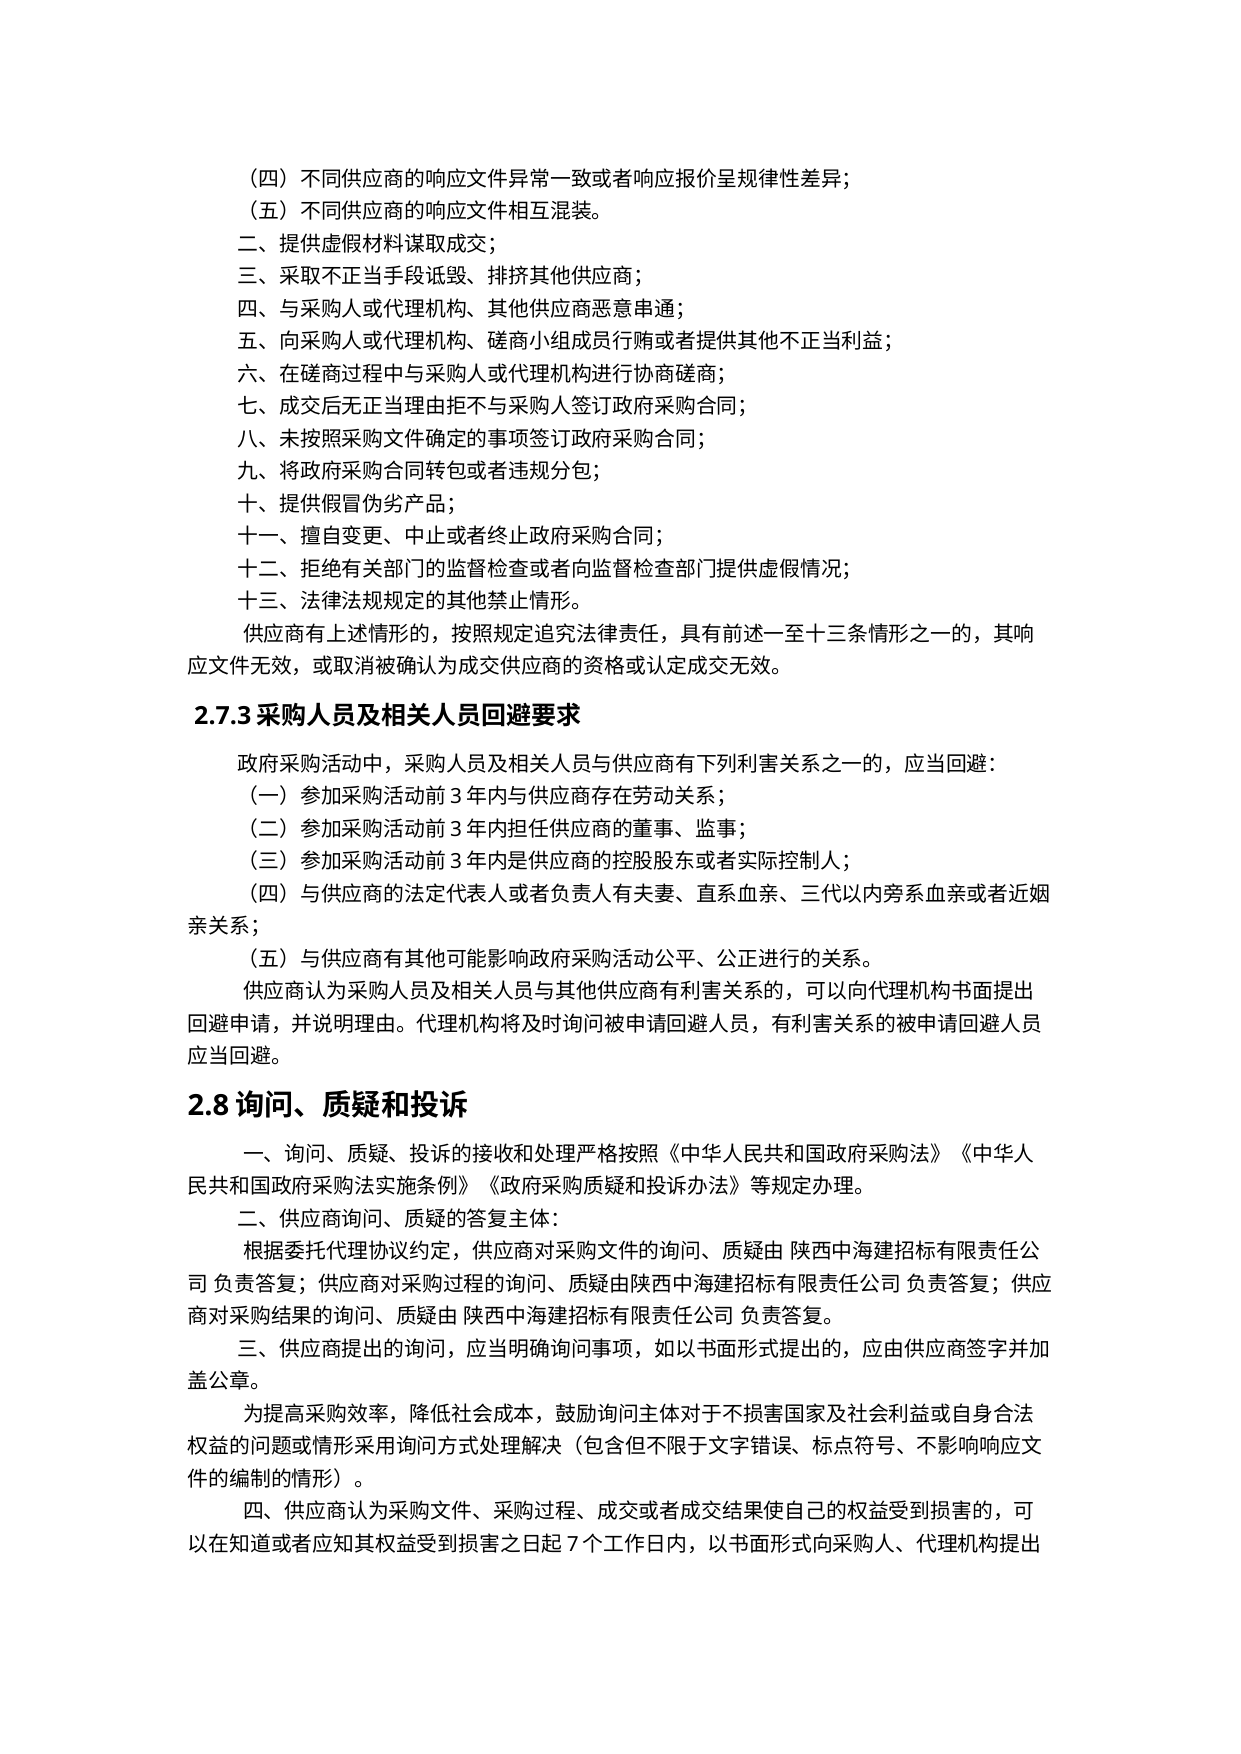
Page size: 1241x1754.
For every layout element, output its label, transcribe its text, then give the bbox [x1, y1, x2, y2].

text （三）参加采购活动前3年内是供应商的控股股东或者实际控制人； [187, 844, 1053, 877]
text 十一、擅自变更、中止或者终止政府采购合同； [187, 519, 1053, 552]
text 供应商有上述情形的，按照规定追究法律责任，具有前述一至十三条情形之一的，其响应文件无效，或取消被确认为成交供应商的资格或认定成交无效。 [187, 617, 1053, 682]
text 三、采取不正当手段诋毁、排挤其他供应商； [187, 259, 1053, 292]
text 九、将政府采购合同转包或者违规分包； [187, 454, 1053, 487]
text （四）与供应商的法定代表人或者负责人有夫妻、直系血亲、三代以内旁系血亲或者近姻亲关系； [187, 877, 1053, 942]
text 七、成交后无正当理由拒不与采购人签订政府采购合同； [187, 389, 1053, 422]
text 政府采购活动中，采购人员及相关人员与供应商有下列利害关系之一的，应当回避： [187, 747, 1053, 779]
text 2.8询问、质疑和投诉 [187, 1072, 1053, 1137]
text （五）不同供应商的响应文件相互混装。 [187, 194, 1053, 227]
text （五）与供应商有其他可能影响政府采购活动公平、公正进行的关系。 [187, 942, 1053, 974]
text （一）参加采购活动前3年内与供应商存在劳动关系； [187, 779, 1053, 812]
text （二）参加采购活动前3年内担任供应商的董事、监事； [187, 812, 1053, 844]
text 八、未按照采购文件确定的事项签订政府采购合同； [187, 422, 1053, 454]
text 二、提供虚假材料谋取成交； [187, 227, 1053, 259]
text 根据委托代理协议约定，供应商对采购文件的询问、质疑由 陕西中海建招标有限责任公司 负责答复；供应商对采购过程的询问、质疑由陕西中海建招标有限责任公司 负责答复；供应商对采购结果的询问、质疑由 陕西中海建招标有限责任公司 负责答复。 [187, 1234, 1053, 1332]
text 三、供应商提出的询问，应当明确询问事项，如以书面形式提出的，应由供应商签字并加盖公章。 [187, 1332, 1053, 1397]
text 一、询问、质疑、投诉的接收和处理严格按照《中华人民共和国政府采购法》《中华人民共和国政府采购法实施条例》《政府采购质疑和投诉办法》等规定办理。 [187, 1137, 1053, 1202]
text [187, 1494, 1053, 1559]
text 五、向采购人或代理机构、磋商小组成员行贿或者提供其他不正当利益； [187, 324, 1053, 357]
text 十二、拒绝有关部门的监督检查或者向监督检查部门提供虚假情况； [187, 552, 1053, 584]
text 四、与采购人或代理机构、其他供应商恶意串通； [187, 292, 1053, 324]
text 十、提供假冒伪劣产品； [187, 487, 1053, 519]
text 供应商认为采购人员及相关人员与其他供应商有利害关系的，可以向代理机构书面提出回避申请，并说明理由。代理机构将及时询问被申请回避人员，有利害关系的被申请回避人员应当回避。 [187, 974, 1053, 1072]
text （四）不同供应商的响应文件异常一致或者响应报价呈规律性差异； [187, 162, 1053, 194]
text 为提高采购效率，降低社会成本，鼓励询问主体对于不损害国家及社会利益或自身合法权益的问题或情形采用询问方式处理解决（包含但不限于文字错误、标点符号、不影响响应文件的编制的情形）。 [187, 1397, 1053, 1494]
text 六、在磋商过程中与采购人或代理机构进行协商磋商； [187, 357, 1053, 389]
text 十三、法律法规规定的其他禁止情形。 [187, 584, 1053, 617]
text 二、供应商询问、质疑的答复主体： [187, 1202, 1053, 1234]
text 2.7.3采购人员及相关人员回避要求 [187, 682, 1053, 747]
